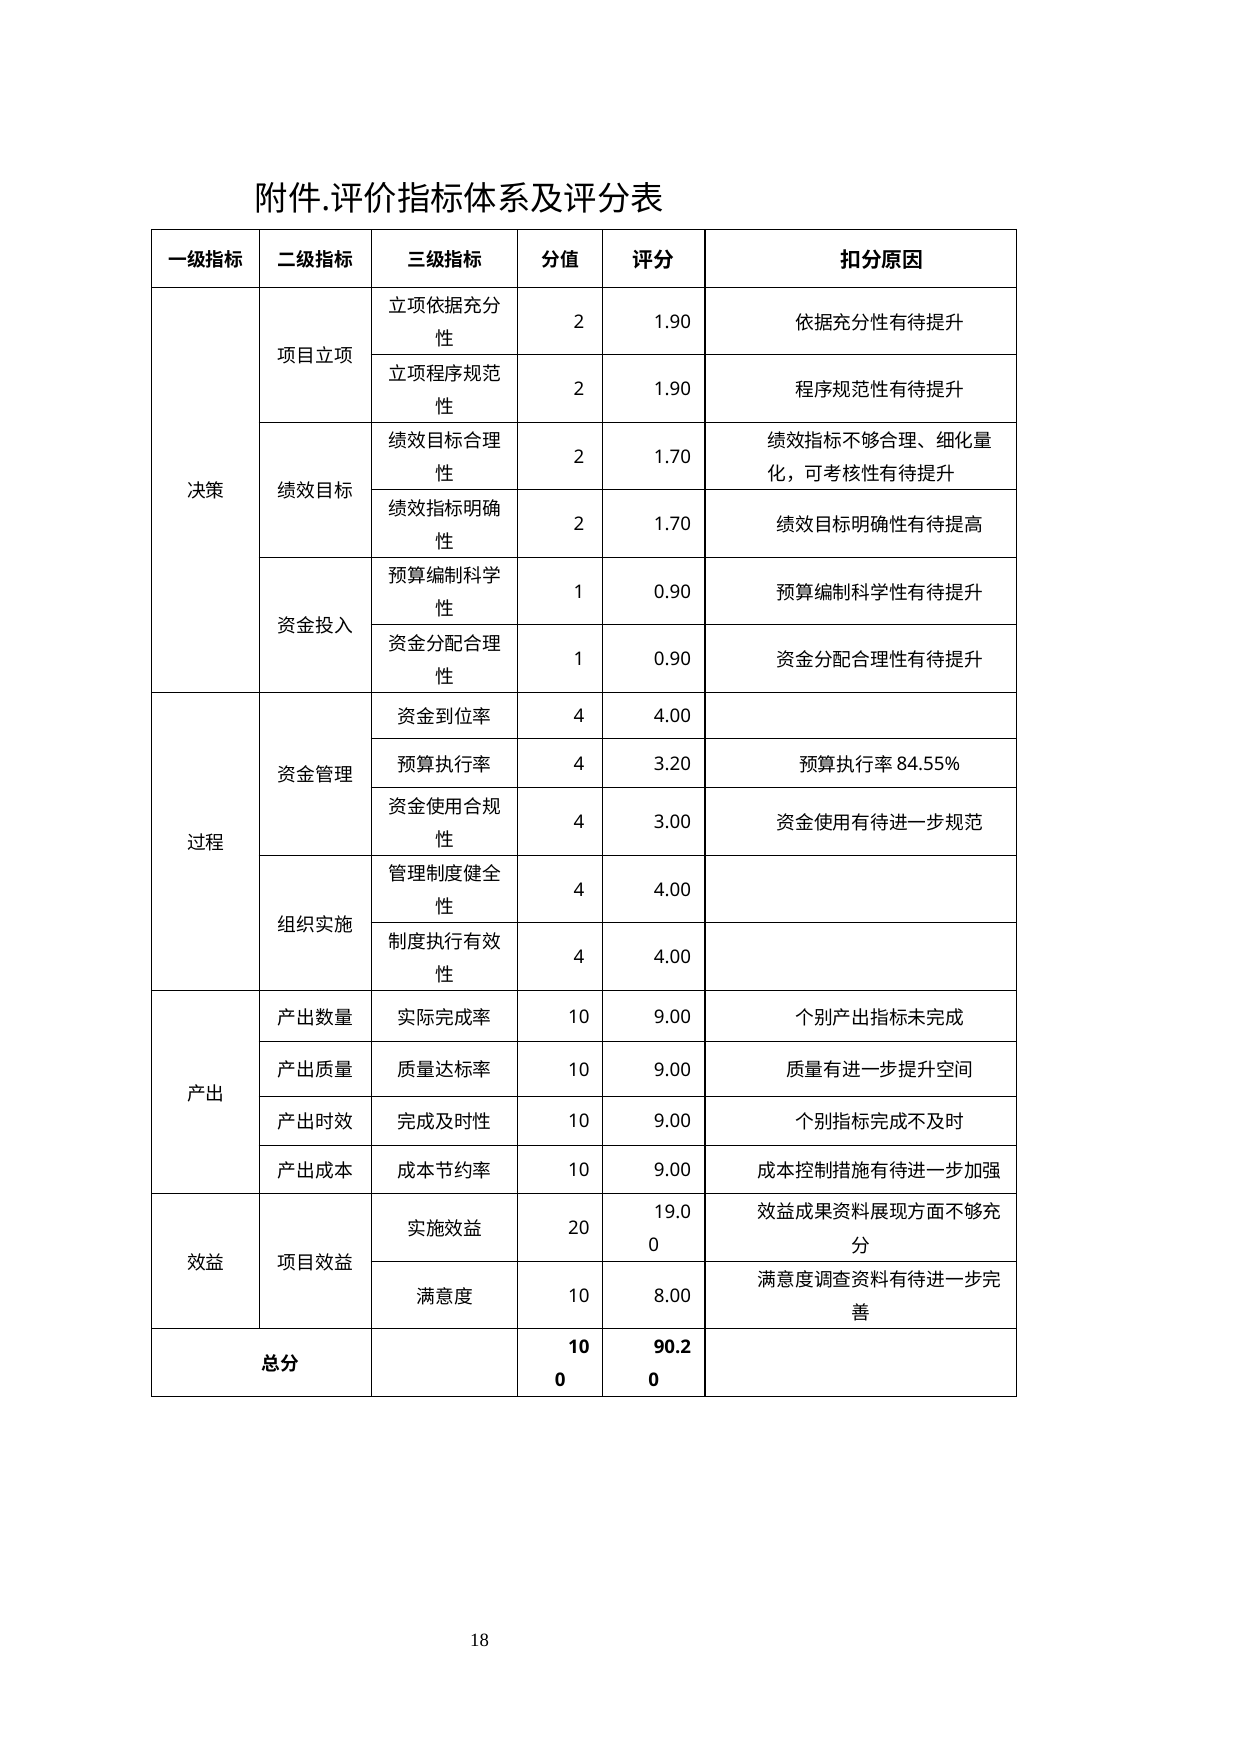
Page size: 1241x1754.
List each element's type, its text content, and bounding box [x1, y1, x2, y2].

table_cell 10 [518, 1097, 602, 1144]
table_cell 成本控制措施有待进一步加强 [706, 1146, 1016, 1193]
table_cell 1.90 [603, 355, 704, 422]
table_cell 绩效目标明确性有待提高 [706, 490, 1016, 557]
table_cell 0.90 [603, 625, 704, 692]
table_cell 个别产出指标未完成 [706, 991, 1016, 1041]
table_cell 4 [518, 739, 602, 787]
table_cell 项目效益 [260, 1194, 371, 1328]
table_header 扣分原因 [706, 230, 1016, 287]
table_cell 1.70 [603, 423, 704, 489]
table_cell 管理制度健全性 [372, 856, 517, 922]
table_cell 预算编制科学性 [372, 558, 517, 624]
table_cell 组织实施 [260, 856, 371, 990]
table_cell [372, 1329, 517, 1396]
table_cell 90.20 [603, 1329, 704, 1396]
table_cell 实施效益 [372, 1194, 517, 1261]
table_cell 资金管理 [260, 693, 371, 855]
table_header 二级指标 [260, 230, 371, 287]
table_cell 9.00 [603, 1097, 704, 1144]
table_cell 100 [518, 1329, 602, 1396]
table_cell 10 [518, 1042, 602, 1096]
table_cell [706, 693, 1016, 738]
table_cell 20 [518, 1194, 602, 1261]
table_cell 1.90 [603, 288, 704, 354]
table_cell 2 [518, 288, 602, 354]
table_cell 绩效指标不够合理、细化量化，可考核性有待提升 [706, 423, 1016, 489]
table_cell 效益成果资料展现方面不够充分 [706, 1194, 1016, 1261]
table_cell 项目立项 [260, 288, 371, 422]
table_cell 个别指标完成不及时 [706, 1097, 1016, 1144]
table_cell 产出数量 [260, 991, 371, 1041]
table_cell 程序规范性有待提升 [706, 355, 1016, 422]
table_cell 质量达标率 [372, 1042, 517, 1096]
table_cell 4 [518, 923, 602, 990]
table_cell 产出时效 [260, 1097, 371, 1144]
table_cell 资金投入 [260, 558, 371, 692]
table_cell 9.00 [603, 991, 704, 1041]
table_cell 4 [518, 788, 602, 855]
table_cell 绩效目标 [260, 423, 371, 557]
table_cell 1 [518, 625, 602, 692]
table_cell 4.00 [603, 923, 704, 990]
table_cell 4 [518, 693, 602, 738]
table_cell 决策 [152, 288, 259, 692]
table_cell 0.90 [603, 558, 704, 624]
table_cell 完成及时性 [372, 1097, 517, 1144]
table_cell 资金使用合规性 [372, 788, 517, 855]
table_cell 过程 [152, 693, 259, 990]
table_cell 总分 [152, 1329, 371, 1396]
table_cell 质量有进一步提升空间 [706, 1042, 1016, 1096]
table_cell 资金使用有待进一步规范 [706, 788, 1016, 855]
table_cell 10 [518, 1146, 602, 1193]
table_cell 9.00 [603, 1146, 704, 1193]
text 附件.评价指标体系及评分表 [188, 162, 1052, 229]
table_cell 绩效目标合理性 [372, 423, 517, 489]
table_cell 产出成本 [260, 1146, 371, 1193]
table_cell 3.00 [603, 788, 704, 855]
table_cell 19.00 [603, 1194, 704, 1261]
table_cell 8.00 [603, 1262, 704, 1328]
table_header 分值 [518, 230, 602, 287]
table_cell [706, 856, 1016, 922]
table_header 评分 [603, 230, 704, 287]
table_cell 1 [518, 558, 602, 624]
table_cell 产出质量 [260, 1042, 371, 1096]
table_cell 2 [518, 355, 602, 422]
table_cell 满意度调查资料有待进一步完善 [706, 1262, 1016, 1328]
table_cell 1.70 [603, 490, 704, 557]
table_header 一级指标 [152, 230, 259, 287]
table_cell 3.20 [603, 739, 704, 787]
table_cell 产出 [152, 991, 259, 1193]
table_cell [706, 1329, 1016, 1396]
table_cell 绩效指标明确性 [372, 490, 517, 557]
table_cell 10 [518, 991, 602, 1041]
table_cell 预算编制科学性有待提升 [706, 558, 1016, 624]
table_cell 立项程序规范性 [372, 355, 517, 422]
table_cell 成本节约率 [372, 1146, 517, 1193]
table_cell 4.00 [603, 856, 704, 922]
table_cell 4.00 [603, 693, 704, 738]
table_cell 立项依据充分性 [372, 288, 517, 354]
table_cell 9.00 [603, 1042, 704, 1096]
table_cell 4 [518, 856, 602, 922]
table_cell 资金分配合理性 [372, 625, 517, 692]
table_cell 预算执行率84.55% [706, 739, 1016, 787]
table_cell 资金到位率 [372, 693, 517, 738]
table_cell 依据充分性有待提升 [706, 288, 1016, 354]
table_cell 2 [518, 423, 602, 489]
table_cell 制度执行有效性 [372, 923, 517, 990]
table_cell 预算执行率 [372, 739, 517, 787]
table_cell 满意度 [372, 1262, 517, 1328]
table_cell 10 [518, 1262, 602, 1328]
table_cell 2 [518, 490, 602, 557]
table_cell 资金分配合理性有待提升 [706, 625, 1016, 692]
table_cell 实际完成率 [372, 991, 517, 1041]
table_header 三级指标 [372, 230, 517, 287]
table_cell [706, 923, 1016, 990]
table_cell 效益 [152, 1194, 259, 1328]
